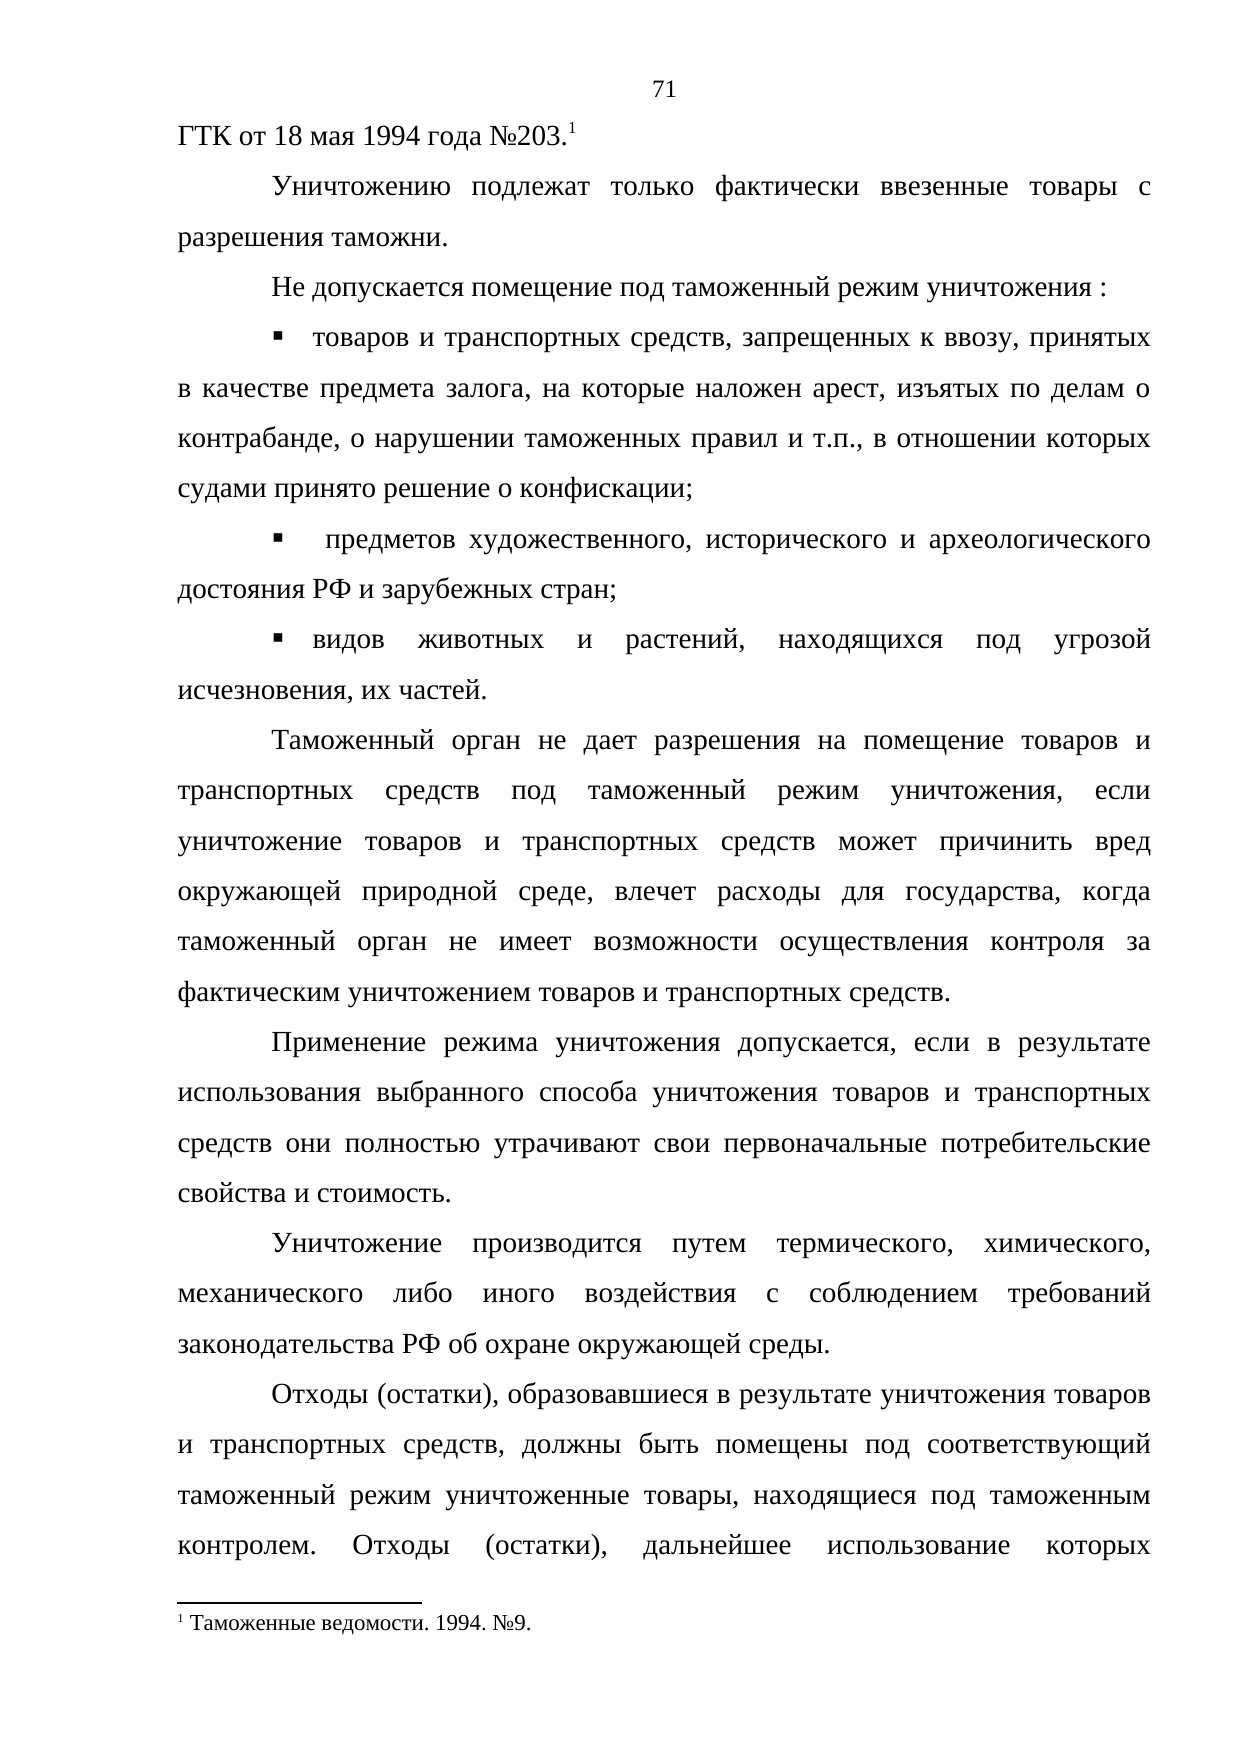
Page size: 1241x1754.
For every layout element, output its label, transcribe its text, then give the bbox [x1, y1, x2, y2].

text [177, 1376, 1152, 1561]
list видов животных и растений, находящихся под угрозой исчезновения, их частей. [177, 621, 1152, 705]
text Уничтожению подлежат только фактически ввезенные товары с разрешения таможни. [177, 168, 1152, 252]
text Таможенный орган не дает разрешения на помещение товаров и транспортных средств под таможенный режим уничтожения, если уничтожение товаров и транспортных средств может причинить вред окружающей природной среде, влечет расходы для государства, когда таможенный орган не имеет возможности осуществления контроля за фактическим уничтожением товаров и транспортных средств. [177, 722, 1152, 1007]
list предметов художественного, исторического и археологического достояния РФ и зарубежных стран; [177, 521, 1152, 605]
text Не допускается помещение под таможенный режим уничтожения : [177, 269, 1152, 303]
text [177, 118, 1152, 152]
text Применение режима уничтожения допускается, если в результате использования выбранного способа уничтожения товаров и транспортных средств они полностью утрачивают свои первоначальные потребительские свойства и стоимость. [177, 1024, 1152, 1208]
list товаров и транспортных средств, запрещенных к ввозу, принятых в качестве предмета залога, на которые наложен арест, изъятых по делам о контрабанде, о нарушении таможенных правил и т.п., в отношении которых судами принято решение о конфискации; [177, 319, 1152, 504]
text Уничтожение производится путем термического, химического, механического либо иного воздействия с соблюдением требований законодательства РФ об охране окружающей среды. [177, 1225, 1152, 1359]
